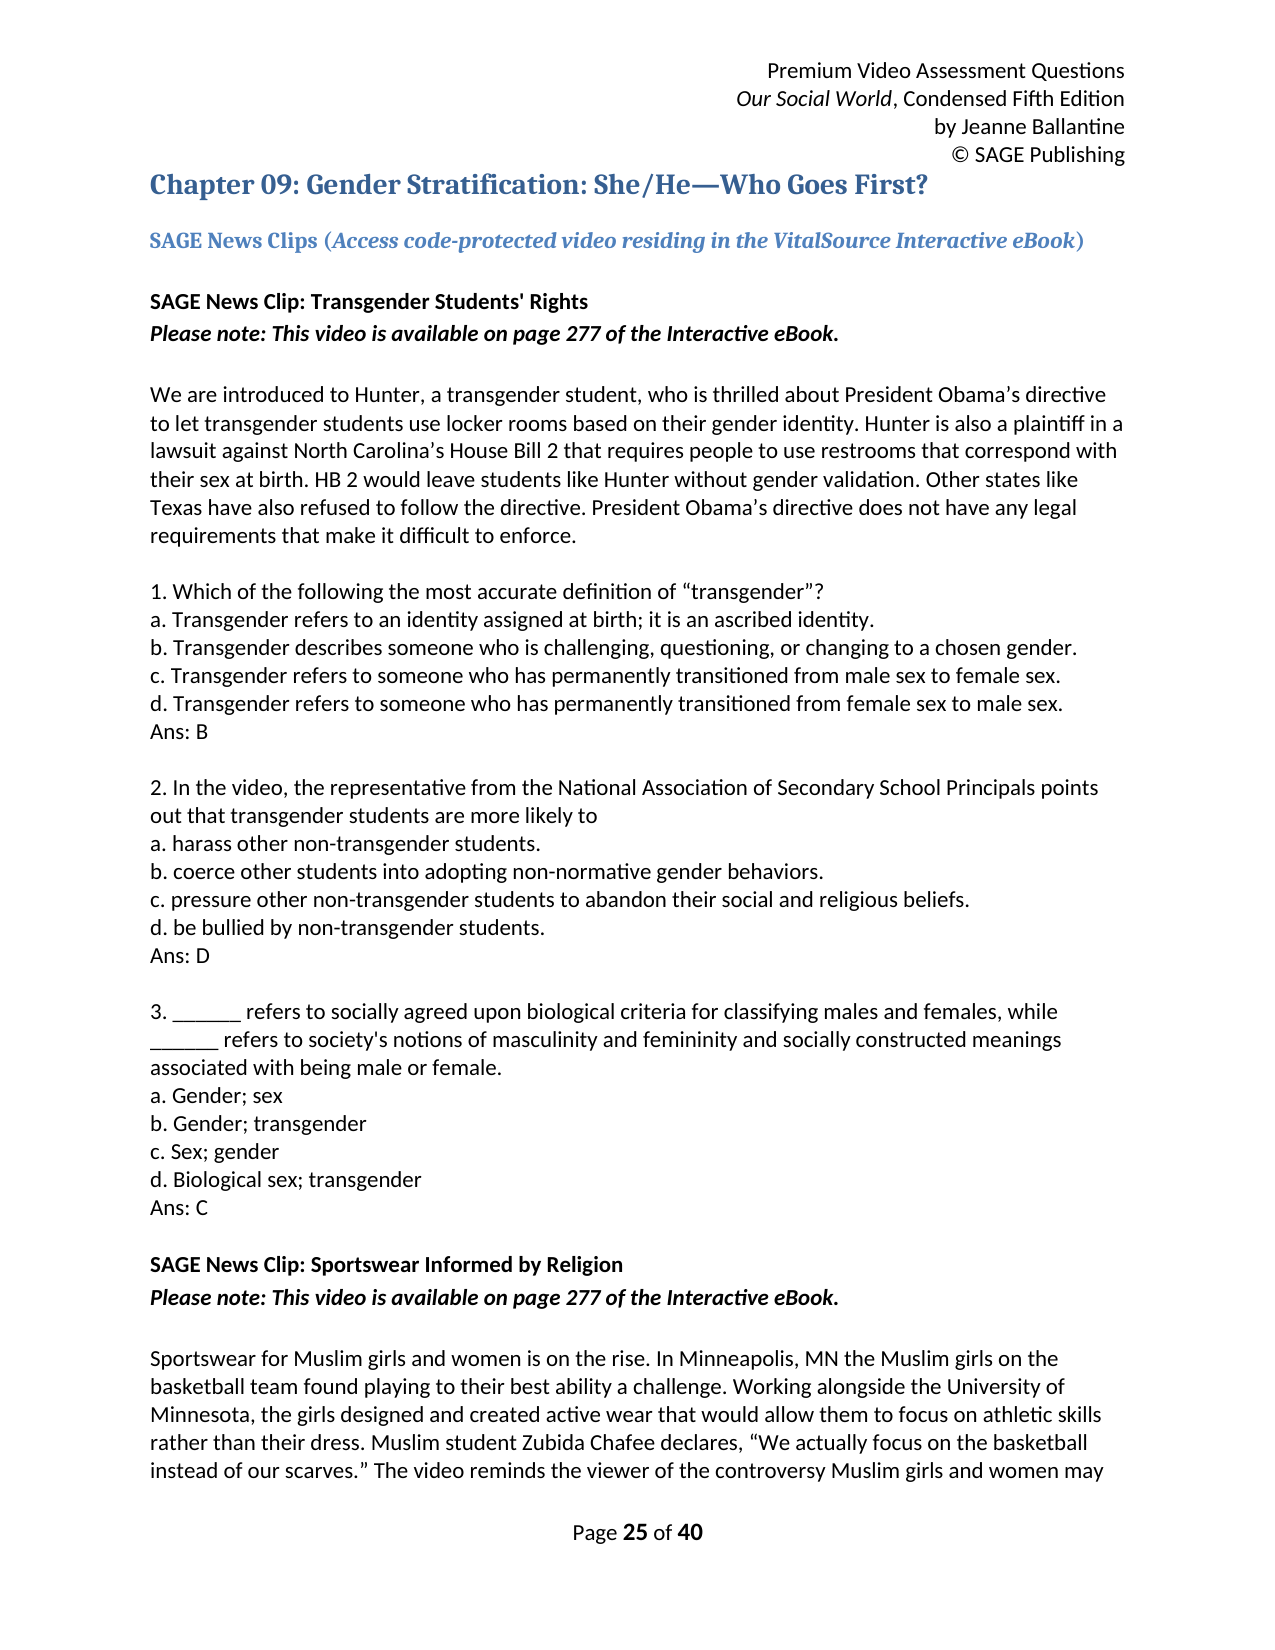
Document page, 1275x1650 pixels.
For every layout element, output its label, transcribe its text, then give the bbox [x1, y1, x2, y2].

text b. coerce other students into adopting non-normative gender behaviors. [150, 857, 1125, 885]
text c. Transgender refers to someone who has permanently transitioned from male sex to female sex. [150, 661, 1125, 689]
subtitle Chapter 09: Gender Stratification: She/He—Who Goes First? [150, 168, 1125, 202]
text d. Biological sex; transgender [150, 1165, 1125, 1193]
text b. Transgender describes someone who is challenging, questioning, or changing to a chosen gender. [150, 633, 1125, 661]
text d. be bullied by non-transgender students. [150, 913, 1125, 941]
text 2. In the video, the representative from the National Association of Secondary School Principals points out that transgender students are more likely to [150, 773, 1125, 829]
text Ans: C [150, 1193, 1125, 1221]
text 1. Which of the following the most accurate definition of “transgender”? [150, 577, 1125, 605]
text c. Sex; gender [150, 1137, 1125, 1165]
subtitle SAGE News Clips (Access code-protected video residing in the VitalSource Interactive eBook) [150, 228, 1125, 254]
text a. Gender; sex [150, 1081, 1125, 1109]
text SAGE News Clip: Transgender Students' Rights Please note: This video is available on page 277 of the Interactive eBook. [150, 287, 1125, 347]
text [150, 1344, 1125, 1484]
text d. Transgender refers to someone who has permanently transitioned from female sex to male sex. [150, 689, 1125, 717]
text We are introduced to Hunter, a transgender student, who is thrilled about President Obama’s directive to let transgender students use locker rooms based on their gender identity. Hunter is also a plaintiff in a lawsuit against North Carolina’s House Bill 2 that requires people to use restrooms that correspond with their sex at birth. HB 2 would leave students like Hunter without gender validation. Other states like Texas have also refused to follow the directive. President Obama’s directive does not have any legal requirements that make it difficult to enforce. [150, 381, 1125, 549]
text a. Transgender refers to an identity assigned at birth; it is an ascribed identity. [150, 605, 1125, 633]
text b. Gender; transgender [150, 1109, 1125, 1137]
text 3. ______ refers to socially agreed upon biological criteria for classifying males and females, while ______ refers to society's notions of masculinity and femininity and socially constructed meanings associated with being male or female. [150, 997, 1125, 1081]
text SAGE News Clip: Sportswear Informed by Religion Please note: This video is available on page 277 of the Interactive eBook. [150, 1250, 1125, 1311]
text Ans: D [150, 941, 1125, 969]
text Ans: B [150, 717, 1125, 745]
text c. pressure other non-transgender students to abandon their social and religious beliefs. [150, 885, 1125, 913]
text a. harass other non-transgender students. [150, 829, 1125, 857]
